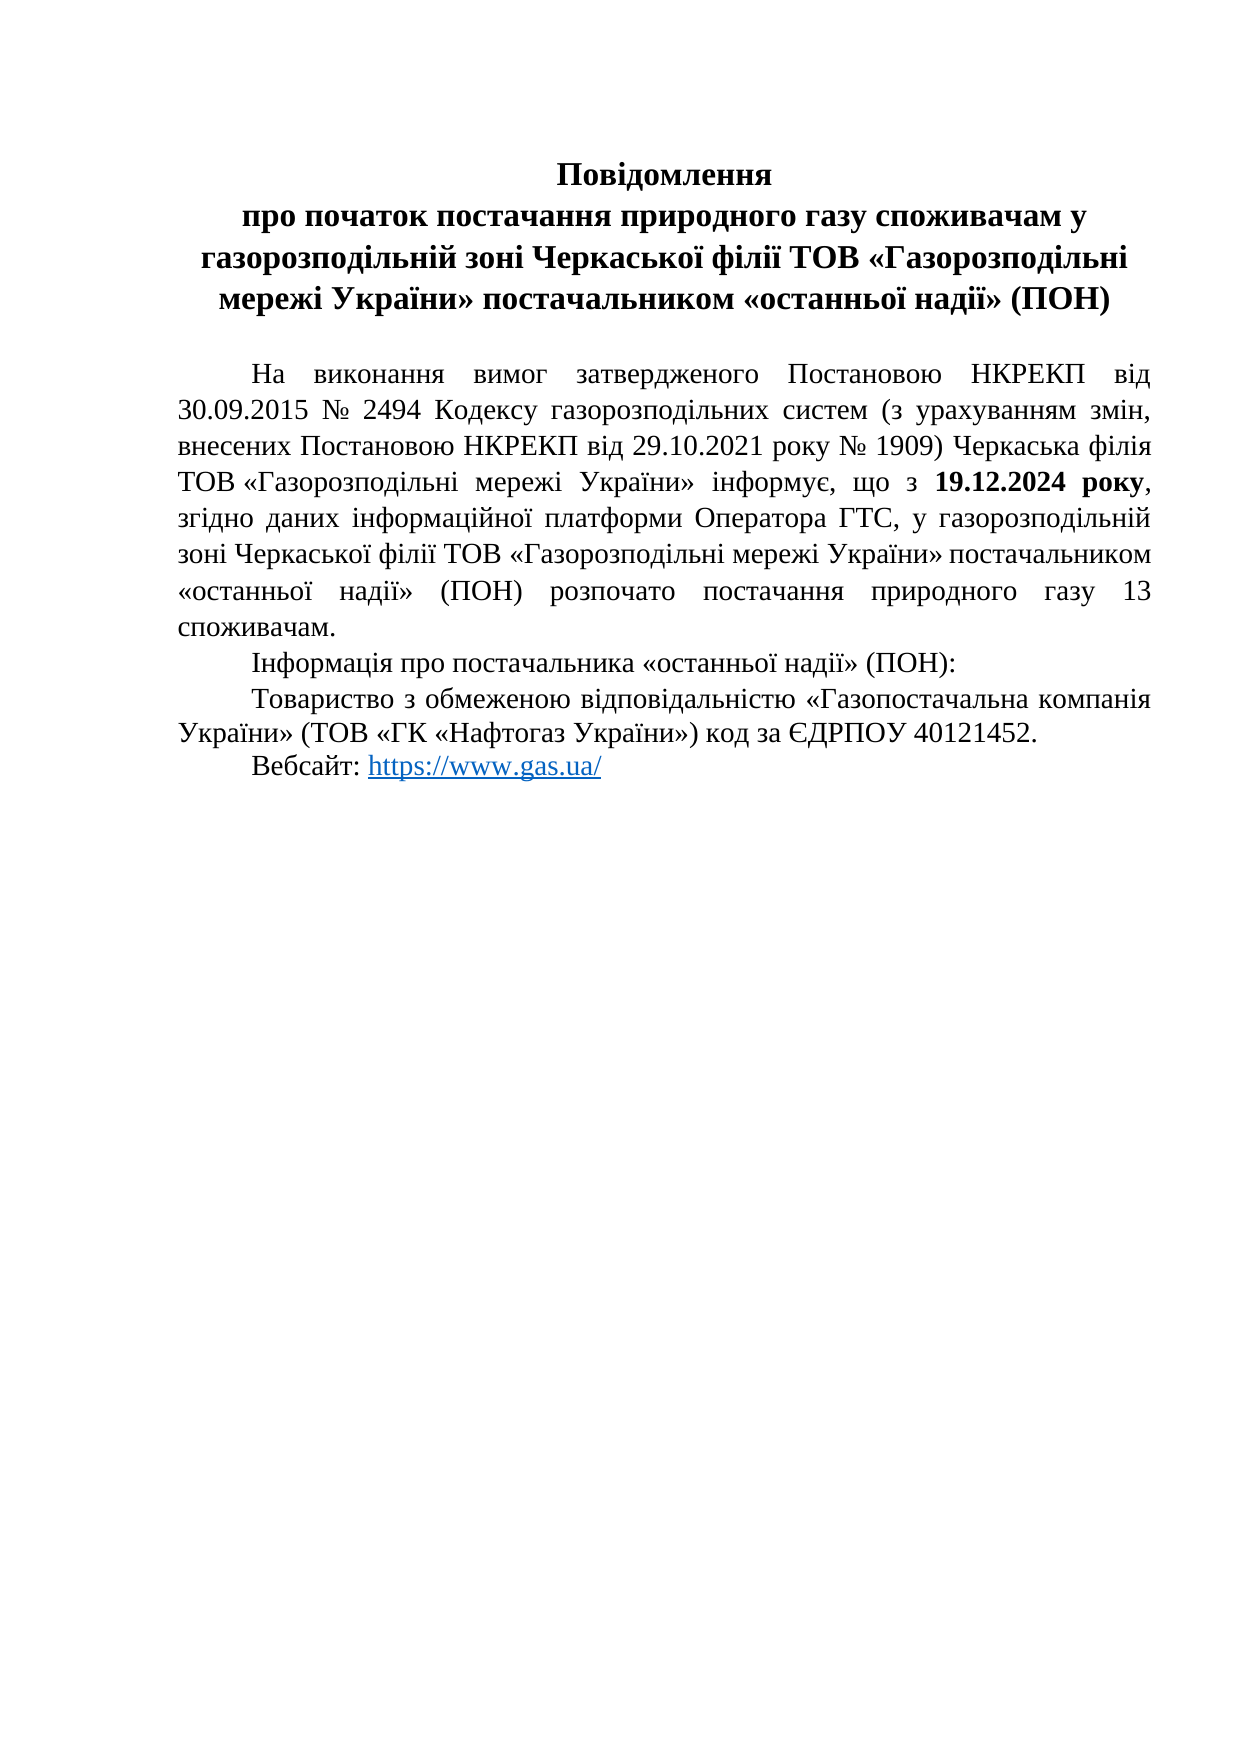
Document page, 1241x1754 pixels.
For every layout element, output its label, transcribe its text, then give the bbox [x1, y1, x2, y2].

text Товариство з обмеженою відповідальністю «Газопостачальна компанія України» (ТОВ «ГК «Нафтогаз України») код за ЄДРПОУ 40121452. [177, 681, 1152, 748]
text Вебсайт: https://www.gas.ua/ [177, 748, 1152, 782]
text На виконання вимог затвердженого Постановою НКРЕКП від 30.09.2015 № 2494 Кодексу газорозподільних систем (з урахуванням змін, внесених Постановою НКРЕКП від 29.10.2021 року № 1909) Черкаська філія ТОВ «Газорозподільні мережі України» інформує, що з 19.12.2024 року, згідно даних інформаційної платформи Оператора ГТС, у газорозподільній зоні Черкаської філії ТОВ «Газорозподільні мережі України» постачальником «останньої надії» (ПОН) розпочато постачання природного газу 13 споживачам. [177, 356, 1152, 642]
text про початок постачання природного газу споживачам у газорозподільній зоні Черкаської філії ТОВ «Газорозподільні мережі України» постачальником «останньої надії» (ПОН) [177, 196, 1152, 317]
text Інформація про постачальника «останньої надії» (ПОН): [177, 645, 1152, 678]
text Повідомлення [177, 154, 1152, 193]
